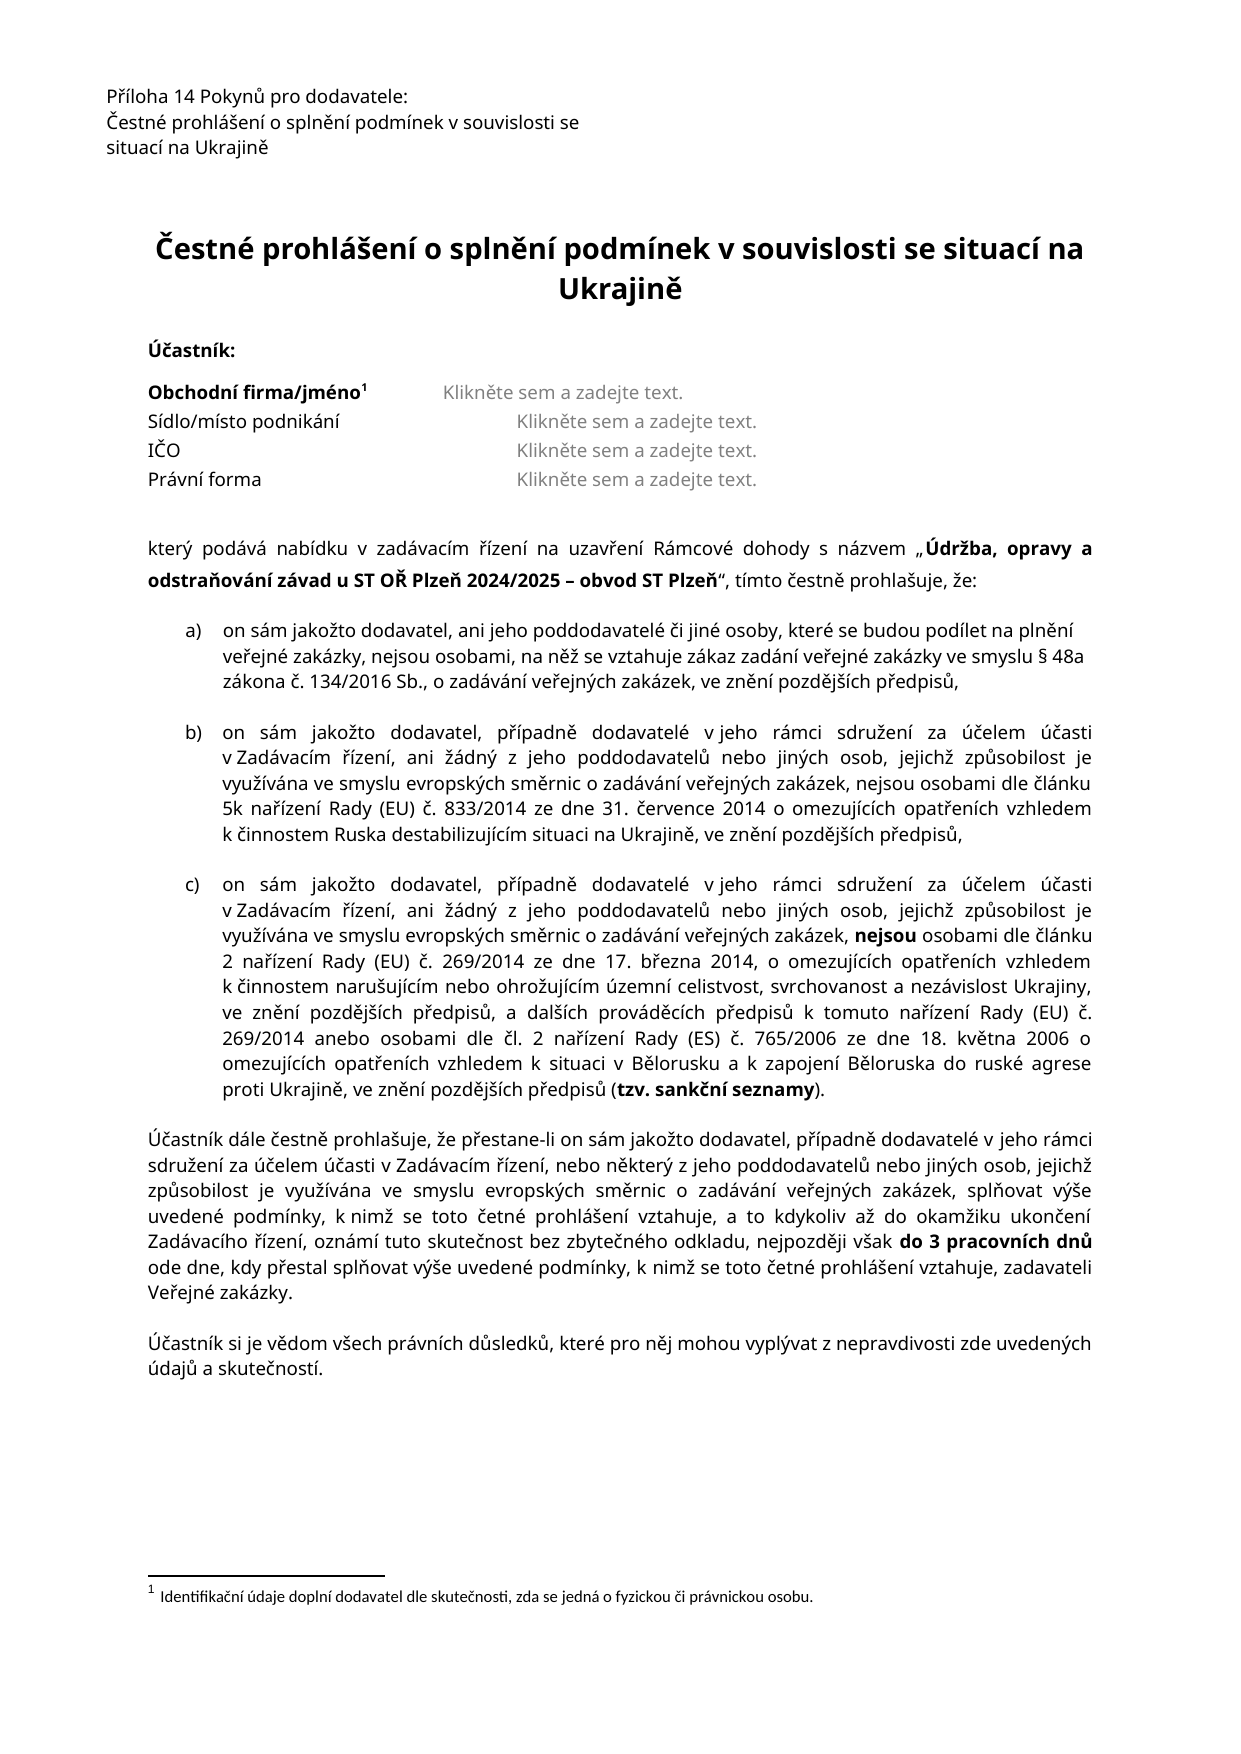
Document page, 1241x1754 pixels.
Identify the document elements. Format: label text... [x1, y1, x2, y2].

text Právní forma [148, 463, 1093, 492]
list on sám jakožto dodavatel, případně dodavatelé v jeho rámci sdružení za účelem účasti v Zadávacím řízení, ani žádný z jeho poddodavatelů nebo jiných osob, jejichž způsobilost je využívána ve smyslu evropských směrnic o zadávání veřejných zakázek, nejsou osobami dle článku 5k nařízení Rady (EU) č. 833/2014 ze dne 31. července 2014 o omezujících opatřeních vzhledem k činnostem Ruska destabilizujícím situaci na Ukrajině, ve znění pozdějších předpisů, [185, 719, 1093, 847]
text Účastník: [148, 333, 1093, 364]
text IČO [148, 434, 1093, 463]
text který podává nabídku v zadávacím řízení na uzavření Rámcové dohody s názvem „Údržba, opravy a odstraňování závad u ST OŘ Plzeň 2024/2025 – obvod ST Plzeň“, tímto čestně prohlašuje, že: [148, 530, 1093, 592]
list on sám jakožto dodavatel, ani jeho poddodavatelé či jiné osoby, které se budou podílet na plnění veřejné zakázky, nejsou osobami, na něž se vztahuje zákaz zadání veřejné zakázky ve smyslu § 48a zákona č. 134/2016 Sb., o zadávání veřejných zakázek, ve znění pozdějších předpisů, [185, 617, 1093, 694]
text Sídlo/místo podnikání [148, 405, 1093, 434]
text Obchodní firma/jméno [148, 376, 1093, 405]
text Účastník si je vědom všech právních důsledků, které pro něj mohou vyplývat z nepravdivosti zde uvedených údajů a skutečností. [148, 1330, 1093, 1381]
list on sám jakožto dodavatel, případně dodavatelé v jeho rámci sdružení za účelem účasti v Zadávacím řízení, ani žádný z jeho poddodavatelů nebo jiných osob, jejichž způsobilost je využívána ve smyslu evropských směrnic o zadávání veřejných zakázek, nejsou osobami dle článku 2 nařízení Rady (EU) č. 269/2014 ze dne 17. března 2014, o omezujících opatřeních vzhledem k činnostem narušujícím nebo ohrožujícím územní celistvost, svrchovanost a nezávislost Ukrajiny, ve znění pozdějších předpisů, a dalších prováděcích předpisů k tomuto nařízení Rady (EU) č. 269/2014 anebo osobami dle čl. 2 nařízení Rady (ES) č. 765/2006 ze dne 18. května 2006 o omezujících opatřeních vzhledem k situaci v Bělorusku a k zapojení Běloruska do ruské agrese proti Ukrajině, ve znění pozdějších předpisů (tzv. sankční seznamy). [185, 872, 1093, 1101]
title Čestné prohlášení o splnění podmínek v souvislosti se situací na Ukrajině [148, 228, 1093, 308]
text Účastník dále čestně prohlašuje, že přestane-li on sám jakožto dodavatel, případně dodavatelé v jeho rámci sdružení za účelem účasti v Zadávacím řízení, nebo některý z jeho poddodavatelů nebo jiných osob, jejichž způsobilost je využívána ve smyslu evropských směrnic o zadávání veřejných zakázek, splňovat výše uvedené podmínky, k nimž se toto četné prohlášení vztahuje, a to kdykoliv až do okamžiku ukončení Zadávacího řízení, oznámí tuto skutečnost bez zbytečného odkladu, nejpozději však do 3 pracovních dnů ode dne, kdy přestal splňovat výše uvedené podmínky, k nimž se toto četné prohlášení vztahuje, zadavateli Veřejné zakázky. [148, 1126, 1093, 1305]
